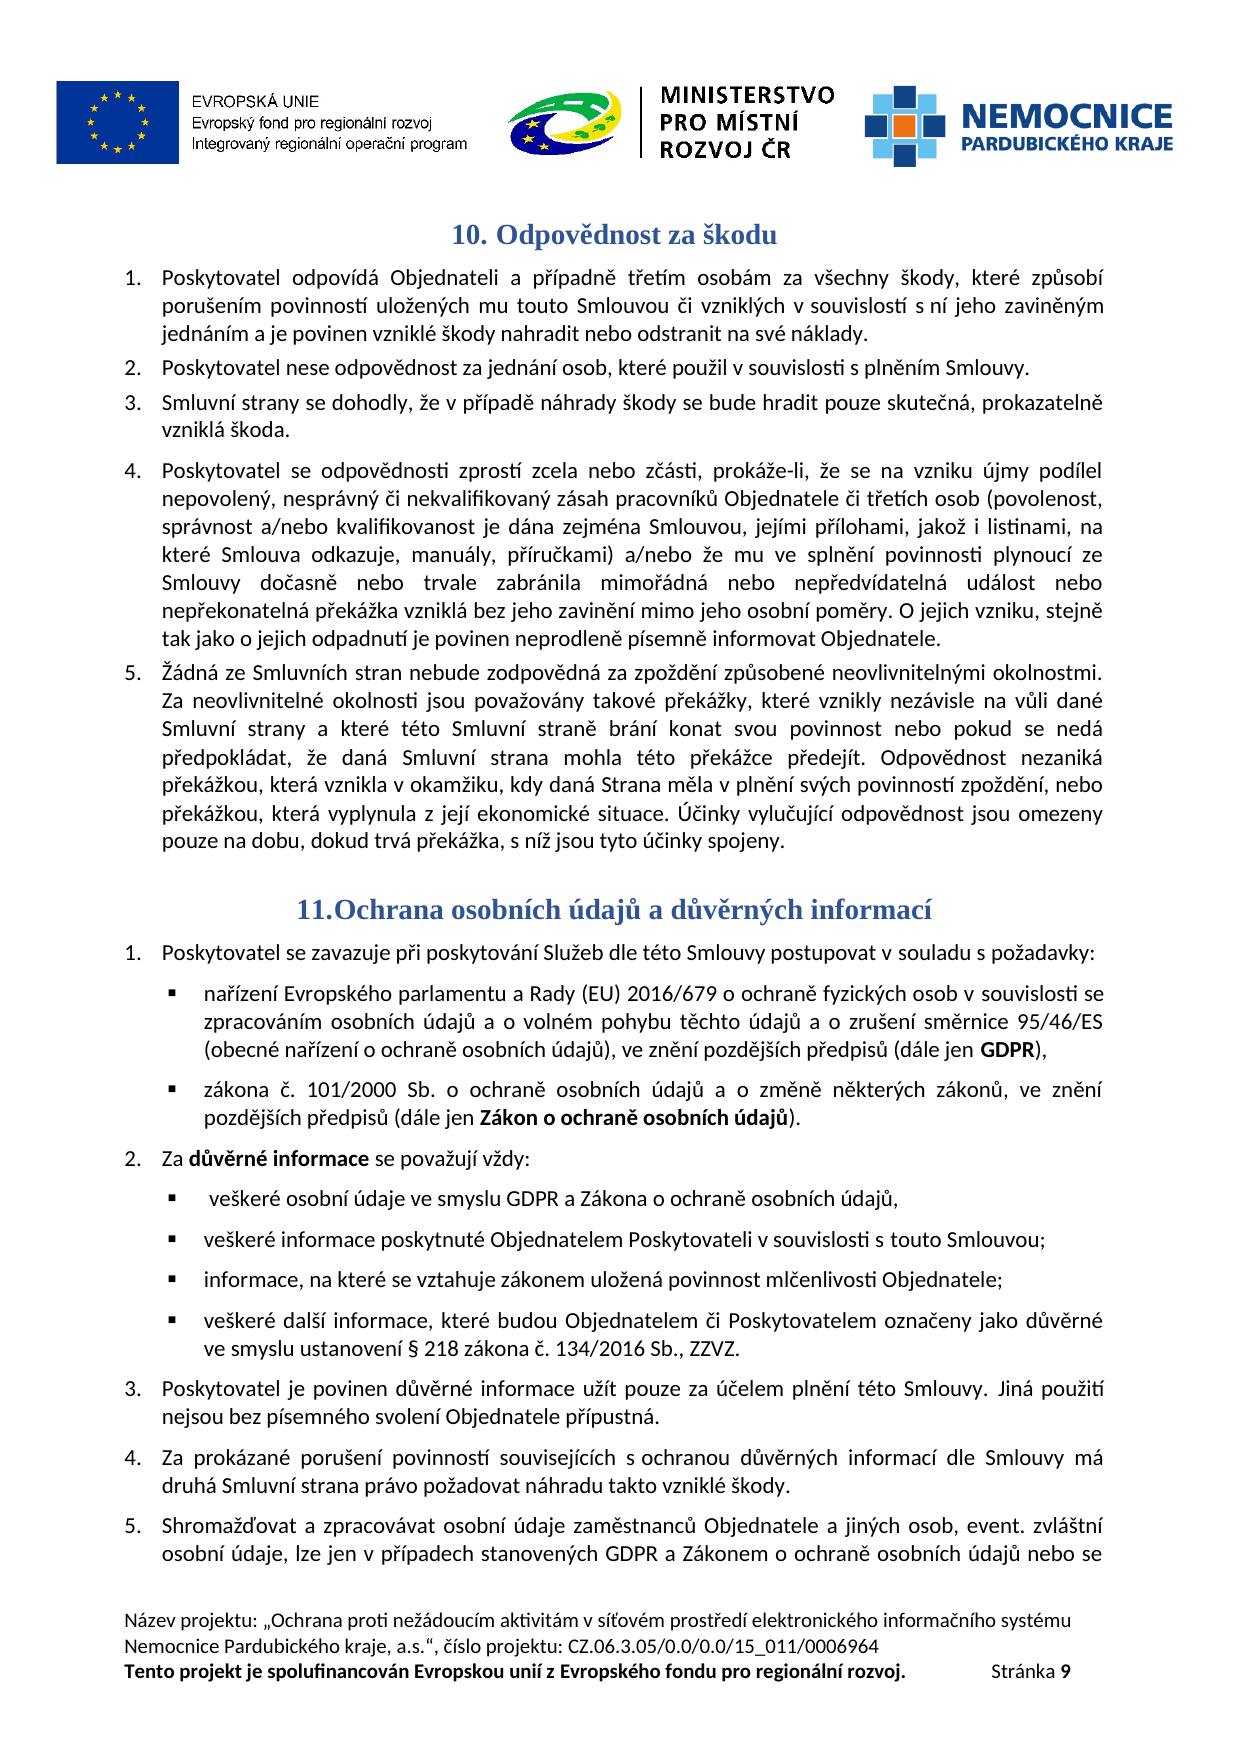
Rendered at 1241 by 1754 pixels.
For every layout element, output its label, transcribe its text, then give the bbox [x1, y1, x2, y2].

list veškeré informace poskytnuté Objednatelem Poskytovateli v souvislosti s touto Smlouvou; [167, 1225, 1104, 1253]
list Za prokázané porušení povinností souvisejících s ochranou důvěrných informací dle Smlouvy má druhá Smluvní strana právo požadovat náhradu takto vzniklé škody. [124, 1443, 1104, 1499]
list nařízení Evropského parlamentu a Rady (EU) 2016/679 o ochraně fyzických osob v souvislosti se zpracováním osobních údajů a o volném pohybu těchto údajů a o zrušení směrnice 95/46/ES (obecné nařízení o ochraně osobních údajů), ve znění pozdějších předpisů (dále jen GDPR), [167, 979, 1104, 1063]
list Poskytovatel je povinen důvěrné informace užít pouze za účelem plnění této Smlouvy. Jiná použití nejsou bez písemného svolení Objednatele přípustná. [124, 1374, 1104, 1431]
list Poskytovatel se zavazuje při poskytování Služeb dle této Smlouvy postupovat v souladu s požadavky: [124, 938, 1104, 966]
list veškeré osobní údaje ve smyslu GDPR a Zákona o ochraně osobních údajů, [167, 1184, 1104, 1212]
list Za důvěrné informace se považují vždy: [124, 1144, 1104, 1172]
subtitle Odpovědnost za škodu [124, 217, 1104, 251]
picture [863, 84, 1173, 168]
list Poskytovatel nese odpovědnost za jednání osob, které použil v souvislosti s plněním Smlouvy. [124, 353, 1104, 381]
list Smluvní strany se dohodly, že v případě náhrady škody se bude hradit pouze skutečná, prokazatelně vzniklá škoda. [124, 388, 1104, 444]
list Poskytovatel odpovídá Objednateli a případně třetím osobám za všechny škody, které způsobí porušením povinností uložených mu touto Smlouvou či vzniklých v souvislostí s ní jeho zaviněným jednáním a je povinen vzniklé škody nahradit nebo odstranit na své náklady. [124, 263, 1104, 347]
list Poskytovatel se odpovědnosti zprostí zcela nebo zčásti, prokáže-li, že se na vzniku újmy podílel nepovolený, nesprávný či nekvalifikovaný zásah pracovníků Objednatele či třetích osob (povolenost, správnost a/nebo kvalifikovanost je dána zejména Smlouvou, jejími přílohami, jakož i listinami, na které Smlouva odkazuje, manuály, příručkami) a/nebo že mu ve splnění povinnosti plynoucí ze Smlouvy dočasně nebo trvale zabránila mimořádná nebo nepředvídatelná událost nebo nepřekonatelná překážka vzniklá bez jeho zavinění mimo jeho osobní poměry. O jejich vzniku, stejně tak jako o jejich odpadnutí je povinen neprodleně písemně informovat Objednatele. [124, 456, 1104, 652]
list Žádná ze Smluvních stran nebude zodpovědná za zpoždění způsobené neovlivnitelnými okolnostmi. Za neovlivnitelné okolnosti jsou považovány takové překážky, které vznikly nezávisle na vůli dané Smluvní strany a které této Smluvní straně brání konat svou povinnost nebo pokud se nedá předpokládat, že daná Smluvní strana mohla této překážce předejít. Odpovědnost nezaniká překážkou, která vznikla v okamžiku, kdy daná Strana měla v plnění svých povinností zpoždění, nebo překážkou, která vyplynula z její ekonomické situace. Účinky vylučující odpovědnost jsou omezeny pouze na dobu, dokud trvá překážka, s níž jsou tyto účinky spojeny. [124, 658, 1104, 855]
list veškeré další informace, které budou Objednatelem či Poskytovatelem označeny jako důvěrné ve smyslu ustanovení § 218 zákona č. 134/2016 Sb., ZZVZ. [167, 1306, 1104, 1362]
list informace, na které se vztahuje zákonem uložená povinnost mlčenlivosti Objednatele; [167, 1265, 1104, 1293]
picture [29, 52, 861, 191]
subtitle Ochrana osobních údajů a důvěrných informací [124, 892, 1104, 926]
list zákona č. 101/2000 Sb. o ochraně osobních údajů a o změně některých zákonů, ve znění pozdějších předpisů (dále jen Zákon o ochraně osobních údajů). [167, 1075, 1104, 1131]
